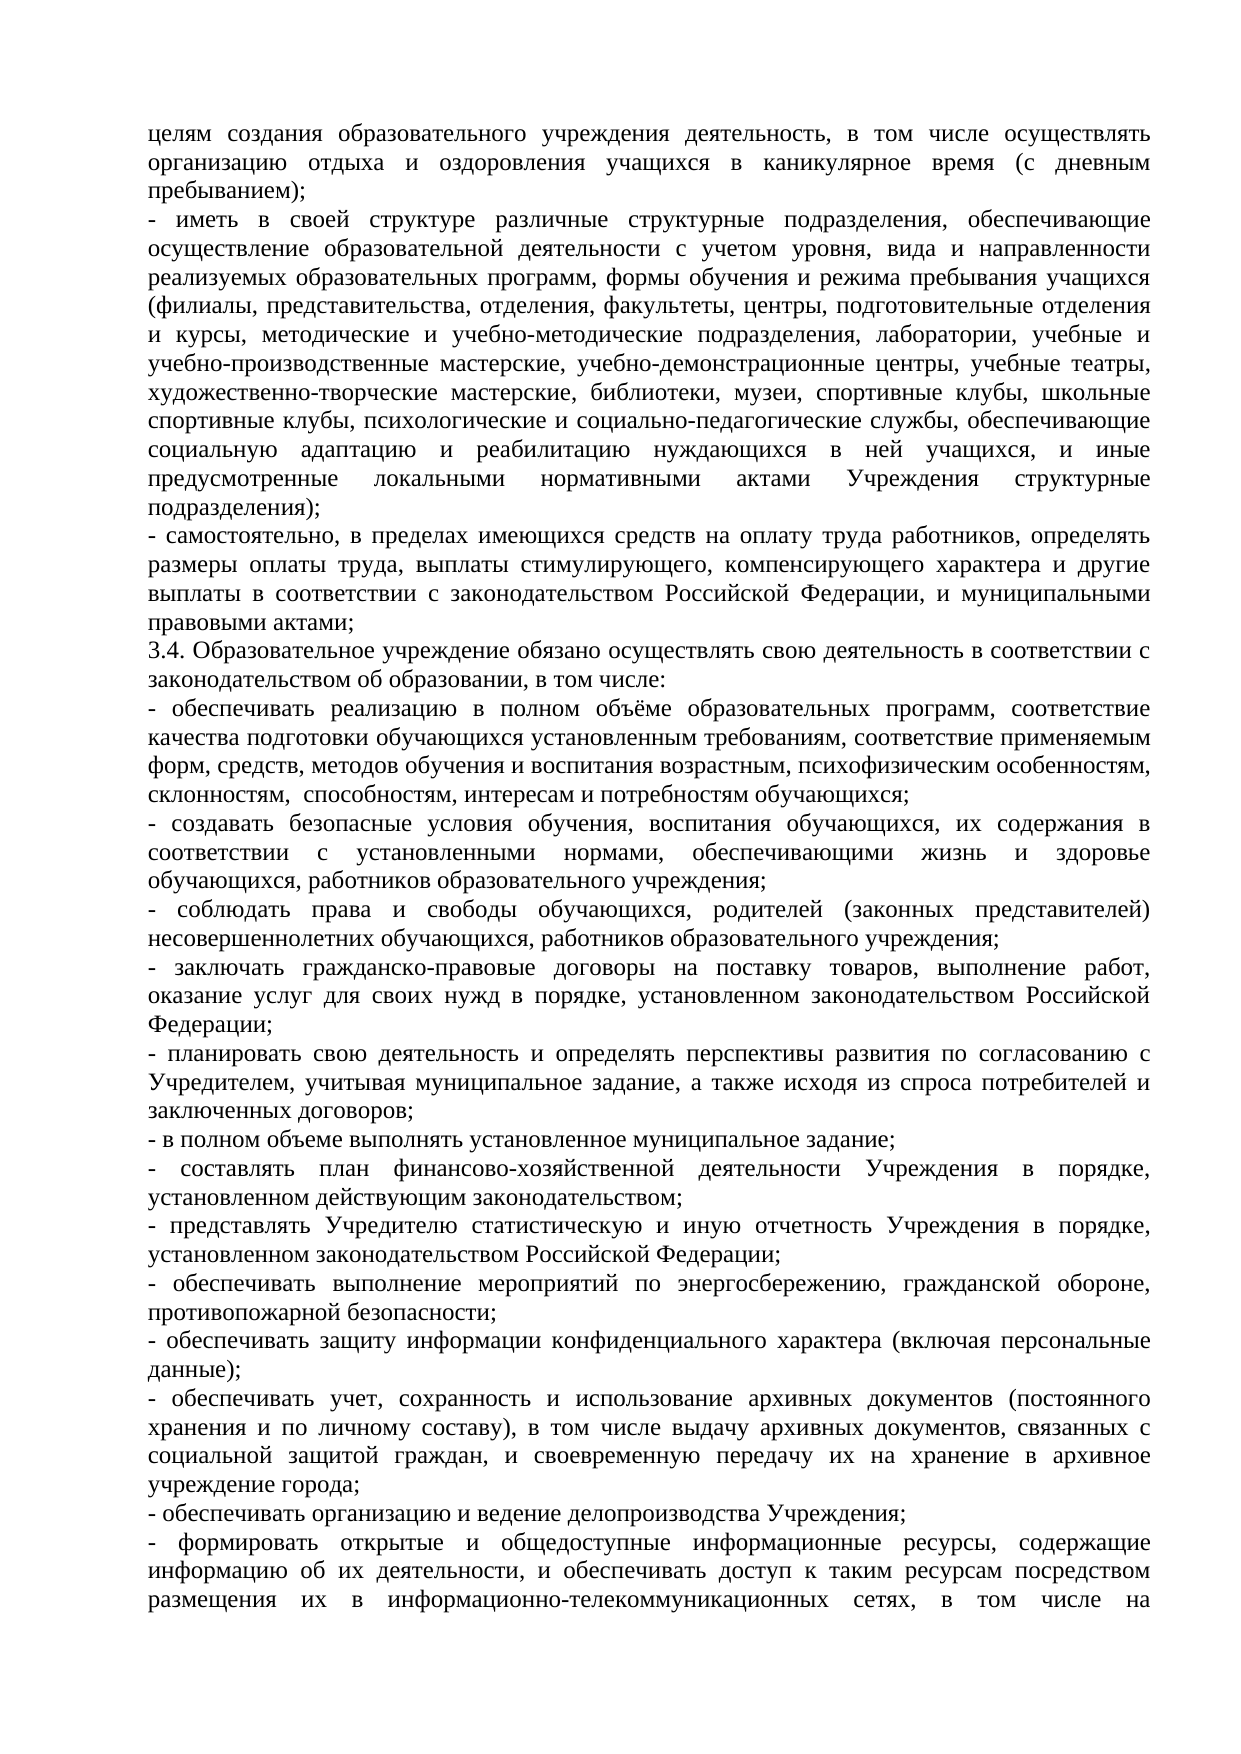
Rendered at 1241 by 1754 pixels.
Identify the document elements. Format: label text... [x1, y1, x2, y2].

text - заключать гражданско-правовые договоры на поставку товаров, выполнение работ, оказание услуг для своих нужд в порядке, установленном законодательством Российской Федерации; [148, 952, 1152, 1038]
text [148, 1527, 1152, 1613]
text 3.4. Образовательное учреждение обязано осуществлять свою деятельность в соответствии с законодательством об образовании, в том числе: [148, 636, 1152, 693]
text - в полном объеме выполнять установленное муниципальное задание; [148, 1124, 1152, 1153]
text - обеспечивать организацию и ведение делопроизводства Учреждения; [148, 1498, 1152, 1527]
text - соблюдать права и свободы обучающихся, родителей (законных представителей) несовершеннолетних обучающихся, работников образовательного учреждения; [148, 894, 1152, 952]
text - обеспечивать выполнение мероприятий по энергосбережению, гражданской обороне, противопожарной безопасности; [148, 1268, 1152, 1326]
text - иметь в своей структуре различные структурные подразделения, обеспечивающие осуществление образовательной деятельности с учетом уровня, вида и направленности реализуемых образовательных программ, формы обучения и режима пребывания учащихся (филиалы, представительства, отделения, факультеты, центры, подготовительные отделения и курсы, методические и учебно-методические подразделения, лаборатории, учебные и учебно-производственные мастерские, учебно-демонстрационные центры, учебные театры, художественно-творческие мастерские, библиотеки, музеи, спортивные клубы, школьные спортивные клубы, психологические и социально-педагогические службы, обеспечивающие социальную адаптацию и реабилитацию нуждающихся в ней учащихся, и иные предусмотренные локальными нормативными актами Учреждения структурные подразделения); [148, 204, 1152, 521]
text - создавать безопасные условия обучения, воспитания обучающихся, их содержания в соответствии с установленными нормами, обеспечивающими жизнь и здоровье обучающихся, работников образовательного учреждения; [148, 808, 1152, 894]
text - обеспечивать реализацию в полном объёме образовательных программ, соответствие качества подготовки обучающихся установленным требованиям, соответствие применяемым форм, средств, методов обучения и воспитания возрастным, психофизическим особенностям, склонностям, способностям, интересам и потребностям обучающихся; [148, 693, 1152, 808]
text - представлять Учредителю статистическую и иную отчетность Учреждения в порядке, установленном законодательством Российской Федерации; [148, 1211, 1152, 1268]
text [148, 118, 1152, 204]
text - обеспечивать защиту информации конфиденциального характера (включая персональные данные); [148, 1326, 1152, 1383]
text - планировать свою деятельность и определять перспективы развития по согласованию с Учредителем, учитывая муниципальное задание, а также исходя из спроса потребителей и заключенных договоров; [148, 1038, 1152, 1124]
text - обеспечивать учет, сохранность и использование архивных документов (постоянного хранения и по личному составу), в том числе выдачу архивных документов, связанных с социальной защитой граждан, и своевременную передачу их на хранение в архивное учреждение города; [148, 1383, 1152, 1498]
text - составлять план финансово-хозяйственной деятельности Учреждения в порядке, установленном действующим законодательством; [148, 1153, 1152, 1211]
text - самостоятельно, в пределах имеющихся средств на оплату труда работников, определять размеры оплаты труда, выплаты стимулирующего, компенсирующего характера и другие выплаты в соответствии с законодательством Российской Федерации, и муниципальными правовыми актами; [148, 521, 1152, 636]
